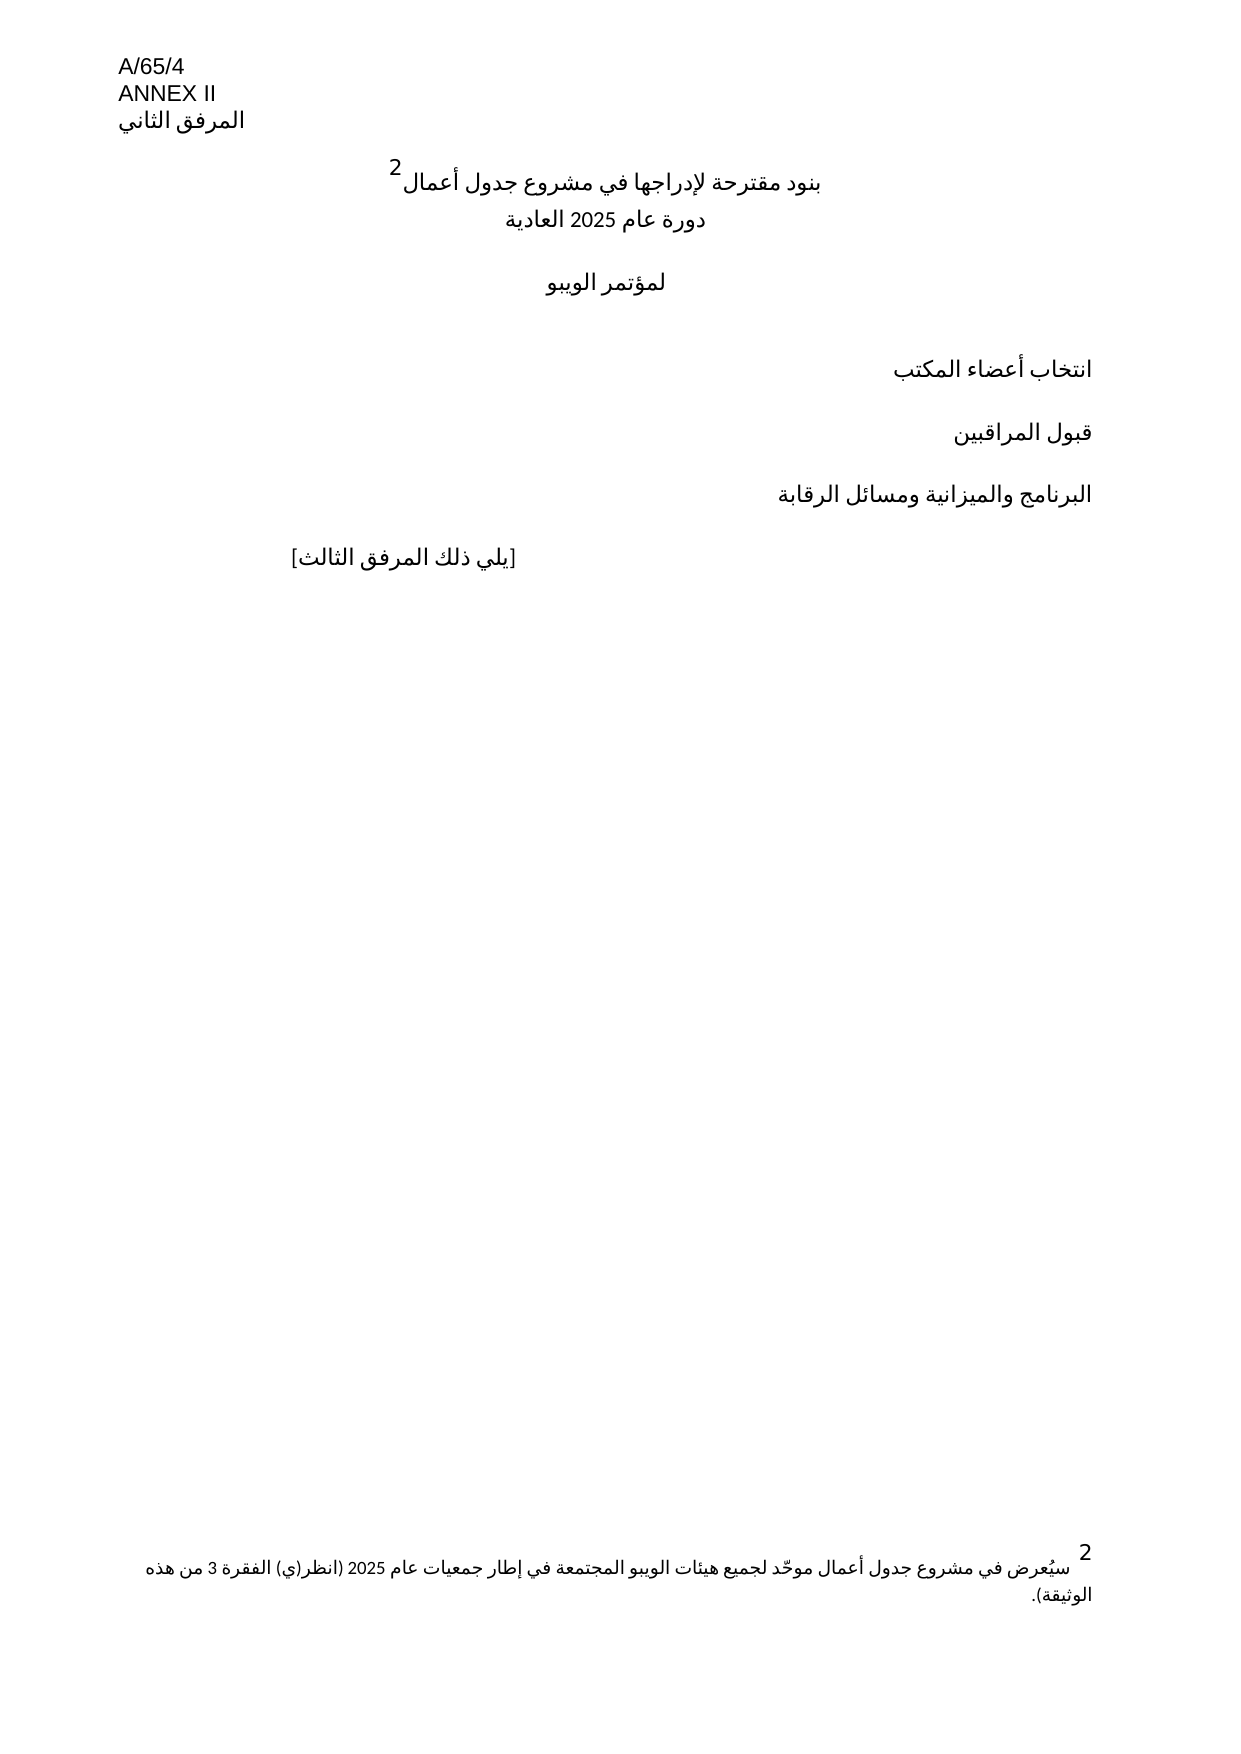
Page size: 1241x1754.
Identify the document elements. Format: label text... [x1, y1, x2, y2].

text البرنامج والميزانية ومسائل الرقابة [118, 473, 1092, 510]
text لمؤتمر الويبو [118, 260, 1092, 298]
text [يلي ذلك المرفق الثالث] [118, 535, 516, 573]
text انتخاب أعضاء المكتب [118, 348, 1092, 385]
text بنود مقترحة لإدراجها في مشروع جدول أعمال دورة عام 2025 العادية [118, 160, 1092, 235]
text قبول المراقبين [118, 410, 1092, 448]
